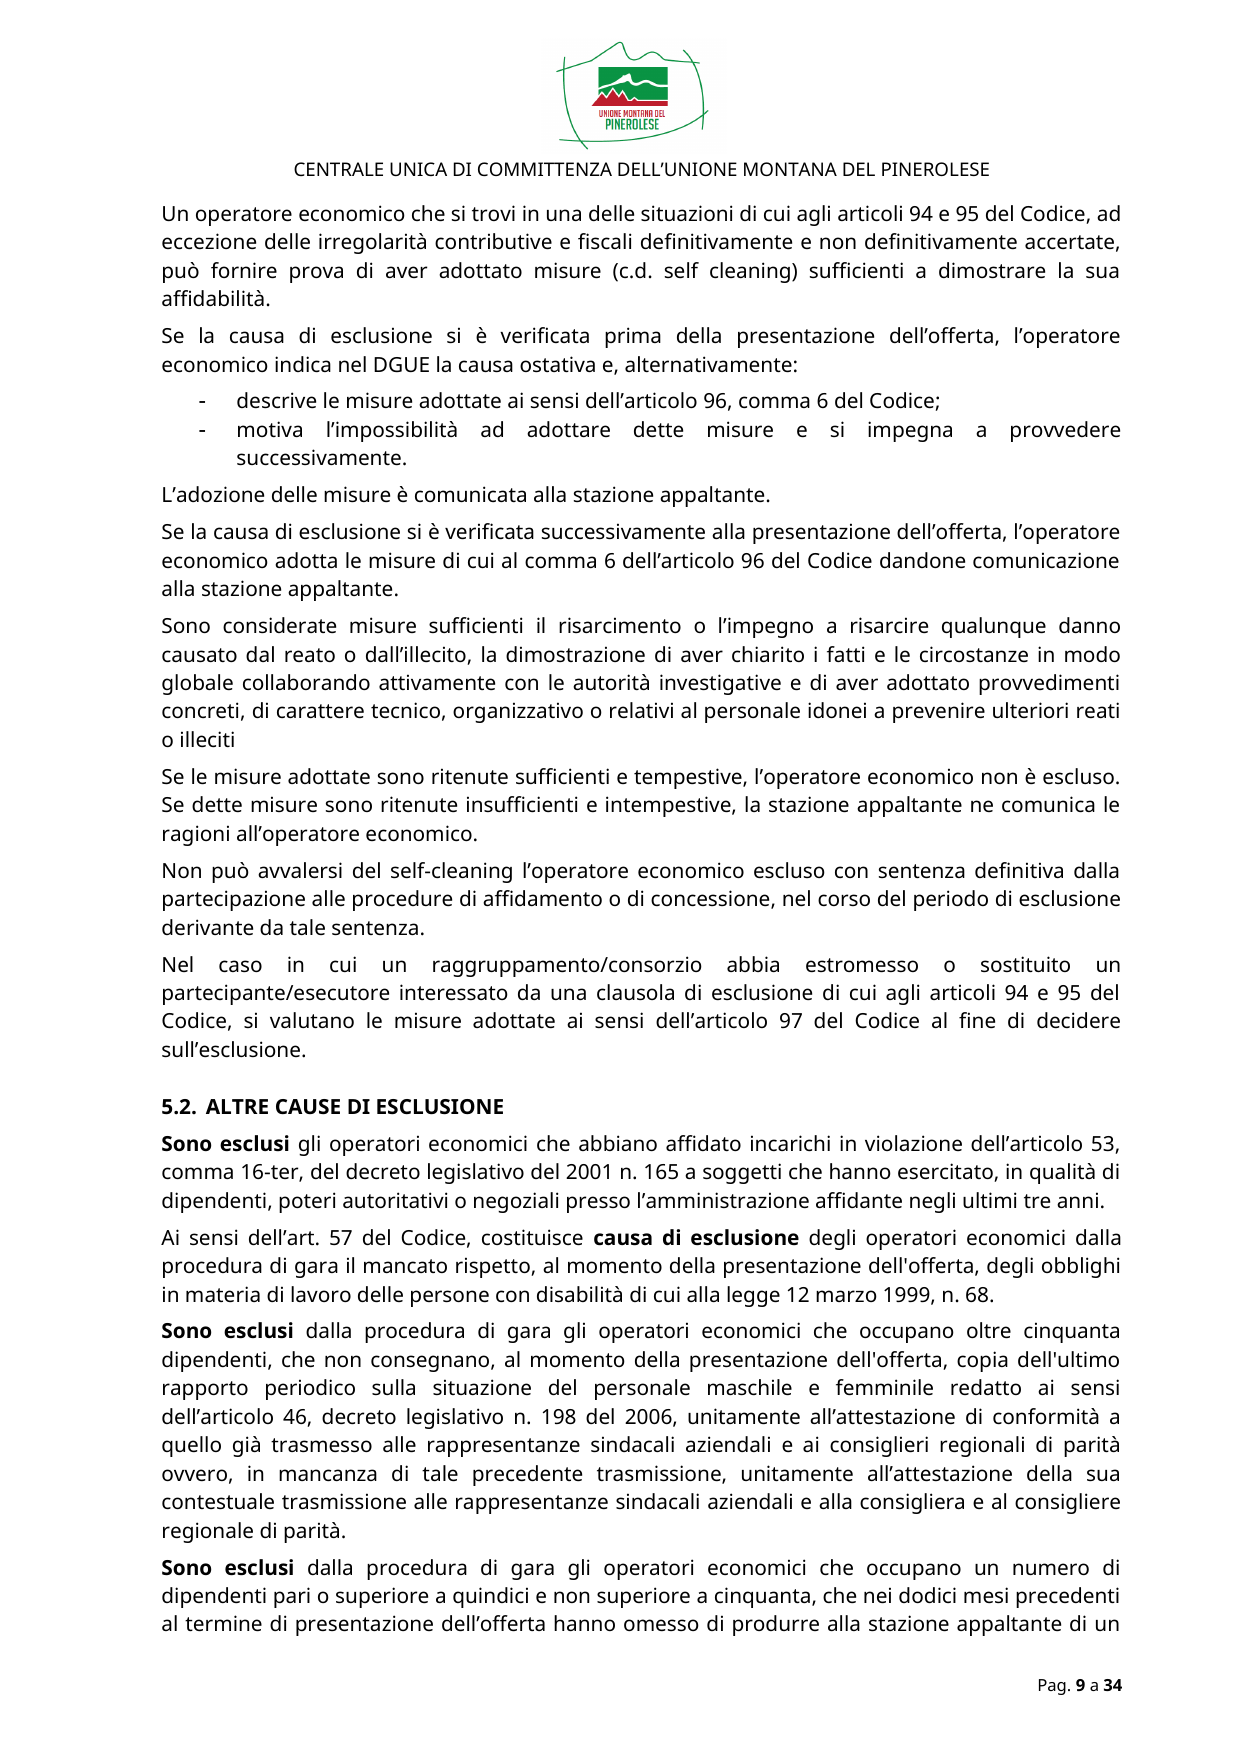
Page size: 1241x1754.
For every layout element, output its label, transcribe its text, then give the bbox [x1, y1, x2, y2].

text Sono considerate misure sufficienti il risarcimento o l’impegno a risarcire qualunque danno causato dal reato o dall’illecito, la dimostrazione di aver chiarito i fatti e le circostanze in modo globale collaborando attivamente con le autorità investigative e di aver adottato provvedimenti concreti, di carattere tecnico, organizzativo o relativi al personale idonei a prevenire ulteriori reati o illeciti [161, 611, 1122, 753]
text Se le misure adottate sono ritenute sufficienti e tempestive, l’operatore economico non è escluso. Se dette misure sono ritenute insufficienti e intempestive, la stazione appaltante ne comunica le ragioni all’operatore economico. [161, 762, 1122, 847]
text Ai sensi dell’art. 57 del Codice, costituisce causa di esclusione degli operatori economici dalla procedura di gara il mancato rispetto, al momento della presentazione dell'offerta, degli obblighi in materia di lavoro delle persone con disabilità di cui alla legge 12 marzo 1999, n. 68. [161, 1223, 1122, 1308]
text Non può avvalersi del self-cleaning l’operatore economico escluso con sentenza definitiva dalla partecipazione alle procedure di affidamento o di concessione, nel corso del periodo di esclusione derivante da tale sentenza. [161, 856, 1122, 941]
text Sono esclusi dalla procedura di gara gli operatori economici che occupano oltre cinquanta dipendenti, che non consegnano, al momento della presentazione dell'offerta, copia dell'ultimo rapporto periodico sulla situazione del personale maschile e femminile redatto ai sensi dell’articolo 46, decreto legislativo n. 198 del 2006, unitamente all’attestazione di conformità a quello già trasmesso alle rappresentanze sindacali aziendali e ai consiglieri regionali di parità ovvero, in mancanza di tale precedente trasmissione, unitamente all’attestazione della sua contestuale trasmissione alle rappresentanze sindacali aziendali e alla consigliera e al consigliere regionale di parità. [161, 1317, 1122, 1544]
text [161, 1553, 1122, 1638]
list descrive le misure adottate ai sensi dell’articolo 96, comma 6 del Codice; [199, 387, 1122, 415]
text Nel caso in cui un raggruppamento/consorzio abbia estromesso o sostituito un partecipante/esecutore interessato da una clausola di esclusione di cui agli articoli 94 e 95 del Codice, si valutano le misure adottate ai sensi dell’articolo 97 del Codice al fine di decidere sull’esclusione. [161, 950, 1122, 1063]
text L’adozione delle misure è comunicata alla stazione appaltante. [161, 481, 1122, 509]
text Se la causa di esclusione si è verificata prima della presentazione dell’offerta, l’operatore economico indica nel DGUE la causa ostativa e, alternativamente: [161, 321, 1122, 378]
text Se la causa di esclusione si è verificata successivamente alla presentazione dell’offerta, l’operatore economico adotta le misure di cui al comma 6 dell’articolo 96 del Codice dandone comunicazione alla stazione appaltante. [161, 517, 1122, 603]
text Un operatore economico che si trovi in una delle situazioni di cui agli articoli 94 e 95 del Codice, ad eccezione delle irregolarità contributive e fiscali definitivamente e non definitivamente accertate, può fornire prova di aver adottato misure (c.d. self cleaning) sufficienti a dimostrare la sua affidabilità. [161, 199, 1122, 313]
list motiva l’impossibilità ad adottare dette misure e si impegna a provvedere successivamente. [199, 415, 1122, 472]
subtitle Altre cause di esclusione [161, 1092, 1122, 1120]
text Sono esclusi gli operatori economici che abbiano affidato incarichi in violazione dell’articolo 53, comma 16-ter, del decreto legislativo del 2001 n. 165 a soggetti che hanno esercitato, in qualità di dipendenti, poteri autoritativi o negoziali presso l’amministrazione affidante negli ultimi tre anni. [161, 1129, 1122, 1214]
